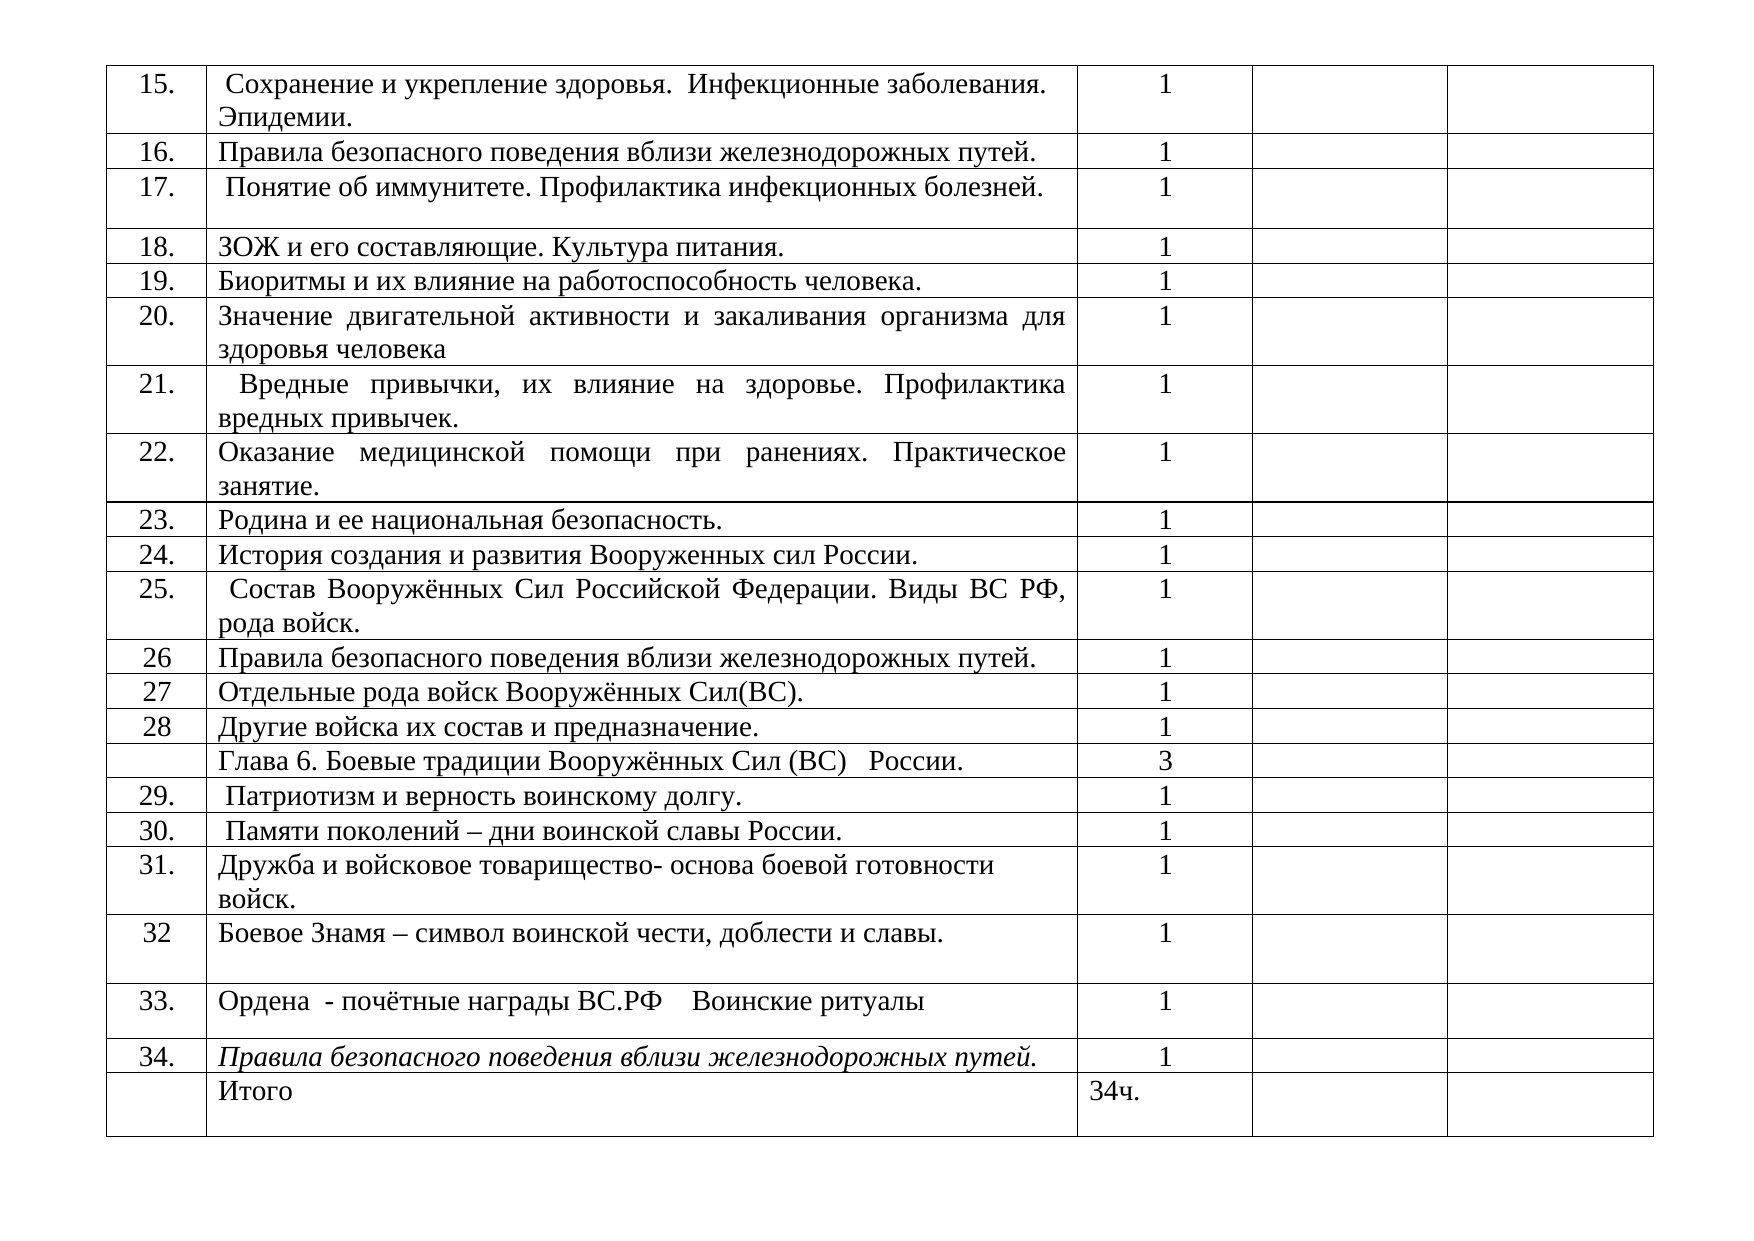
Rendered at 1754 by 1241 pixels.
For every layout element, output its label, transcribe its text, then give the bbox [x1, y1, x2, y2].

table_cell [1448, 847, 1653, 914]
table_cell 27 [107, 674, 206, 708]
table_cell [1448, 674, 1653, 708]
table_cell [1253, 674, 1447, 708]
table_cell [1448, 537, 1653, 571]
table_cell Дружба и войсковое товарищество- основа боевой готовности войск. [207, 847, 1077, 914]
table_cell 1 [1078, 66, 1252, 133]
table_cell 1 [1078, 434, 1252, 501]
table_cell [107, 1073, 206, 1136]
table_cell 1 [1078, 298, 1252, 365]
table_cell Отдельные рода войск Вооружённых Сил(ВС). [207, 674, 1077, 708]
table_cell [1448, 915, 1653, 982]
table_cell 1 [1078, 572, 1252, 639]
table_cell [1253, 503, 1447, 536]
table_cell 1 [1078, 1039, 1252, 1072]
table_cell 28 [107, 709, 206, 742]
table_cell Состав Вооружённых Сил Российской Федерации. Виды ВС РФ, рода войск. [207, 572, 1077, 639]
table_cell [1253, 66, 1447, 133]
table_cell Понятие об иммунитете. Профилактика инфекционных болезней. [207, 169, 1077, 228]
table_cell [1253, 169, 1447, 228]
table_cell [107, 744, 206, 777]
table_cell 23. [107, 503, 206, 536]
table_cell 1 [1078, 229, 1252, 262]
table_cell 1 [1078, 264, 1252, 297]
table_cell 16. [107, 134, 206, 168]
table_cell Другие войска их состав и предназначение. [207, 709, 1077, 742]
table_cell Правила безопасного поведения вблизи железнодорожных путей. [207, 1039, 1077, 1072]
table_cell 34ч. [1078, 1073, 1252, 1136]
table_cell Оказание медицинской помощи при ранениях. Практическое занятие. [207, 434, 1077, 501]
table_cell 25. [107, 572, 206, 639]
table_cell [1448, 366, 1653, 433]
table_cell [1448, 264, 1653, 297]
table_cell [1448, 66, 1653, 133]
table_cell [1448, 1039, 1653, 1072]
table_cell 1 [1078, 915, 1252, 982]
table_cell 17. [107, 169, 206, 228]
table_cell Боевое Знамя – символ воинской чести, доблести и славы. [207, 915, 1077, 982]
table_cell 29. [107, 778, 206, 812]
table_cell 1 [1078, 674, 1252, 708]
table_cell ЗОЖ и его составляющие. Культура питания. [207, 229, 1077, 262]
table_cell Значение двигательной активности и закаливания организма для здоровья человека [207, 298, 1077, 365]
table_cell [1253, 847, 1447, 914]
table_cell [1448, 572, 1653, 639]
table_cell 30. [107, 813, 206, 846]
table_cell [1253, 1073, 1447, 1136]
table_cell [1253, 709, 1447, 742]
table_cell 33. [107, 984, 206, 1038]
table_cell Патриотизм и верность воинскому долгу. [207, 778, 1077, 812]
table_cell 1 [1078, 503, 1252, 536]
table_cell 24. [107, 537, 206, 571]
table_cell 1 [1078, 640, 1252, 673]
table_cell [1253, 744, 1447, 777]
table_cell 22. [107, 434, 206, 501]
table_cell 20. [107, 298, 206, 365]
table_cell [1448, 709, 1653, 742]
table_cell [1253, 778, 1447, 812]
table_cell 21. [107, 366, 206, 433]
table_cell [1253, 915, 1447, 982]
table_cell История создания и развития Вооруженных сил России. [207, 537, 1077, 571]
table_cell 1 [1078, 134, 1252, 168]
table_cell Родина и ее национальная безопасность. [207, 503, 1077, 536]
table_cell [1253, 640, 1447, 673]
table_cell Итого [207, 1073, 1077, 1136]
table_cell [1253, 264, 1447, 297]
table_cell Памяти поколений – дни воинской славы России. [207, 813, 1077, 846]
table_cell 18. [107, 229, 206, 262]
table_cell [1448, 813, 1653, 846]
table_cell [1253, 537, 1447, 571]
table_cell [1448, 229, 1653, 262]
table_cell [1253, 434, 1447, 501]
table_cell 1 [1078, 537, 1252, 571]
table_cell Ордена - почётные награды ВС.РФ Воинские ритуалы [207, 984, 1077, 1038]
table_cell [1448, 434, 1653, 501]
table_cell [1253, 366, 1447, 433]
table_cell [1448, 744, 1653, 777]
table_cell [1253, 229, 1447, 262]
table_cell 32 [107, 915, 206, 982]
table_cell 34. [107, 1039, 206, 1072]
table_cell 1 [1078, 169, 1252, 228]
table_cell [1448, 984, 1653, 1038]
table_cell 1 [1078, 778, 1252, 812]
table_cell [1448, 503, 1653, 536]
table_cell Правила безопасного поведения вблизи железнодорожных путей. [207, 640, 1077, 673]
table_cell 1 [1078, 847, 1252, 914]
table_cell Вредные привычки, их влияние на здоровье. Профилактика вредных привычек. [207, 366, 1077, 433]
table_cell 1 [1078, 813, 1252, 846]
table_cell [1448, 134, 1653, 168]
table_cell [1253, 298, 1447, 365]
table_cell [1253, 572, 1447, 639]
table_cell [1253, 134, 1447, 168]
table_cell [1448, 1073, 1653, 1136]
table_cell [1448, 640, 1653, 673]
table_cell Сохранение и укрепление здоровья. Инфекционные заболевания. Эпидемии. [207, 66, 1077, 133]
table_cell Глава 6. Боевые традиции Вооружённых Сил (ВС) России. [207, 744, 1077, 777]
table_cell [1448, 778, 1653, 812]
table_cell 19. [107, 264, 206, 297]
table_cell 1 [1078, 984, 1252, 1038]
table_cell [1253, 984, 1447, 1038]
table_cell [1253, 813, 1447, 846]
table_cell 31. [107, 847, 206, 914]
table_cell [1448, 298, 1653, 365]
table_cell 3 [1078, 744, 1252, 777]
table_cell 1 [1078, 366, 1252, 433]
table_cell [1448, 169, 1653, 228]
table_cell Правила безопасного поведения вблизи железнодорожных путей. [207, 134, 1077, 168]
table_cell [1253, 1039, 1447, 1072]
table_cell 1 [1078, 709, 1252, 742]
table_cell 26 [107, 640, 206, 673]
table_cell Биоритмы и их влияние на работоспособность человека. [207, 264, 1077, 297]
table_cell 15. [107, 66, 206, 133]
